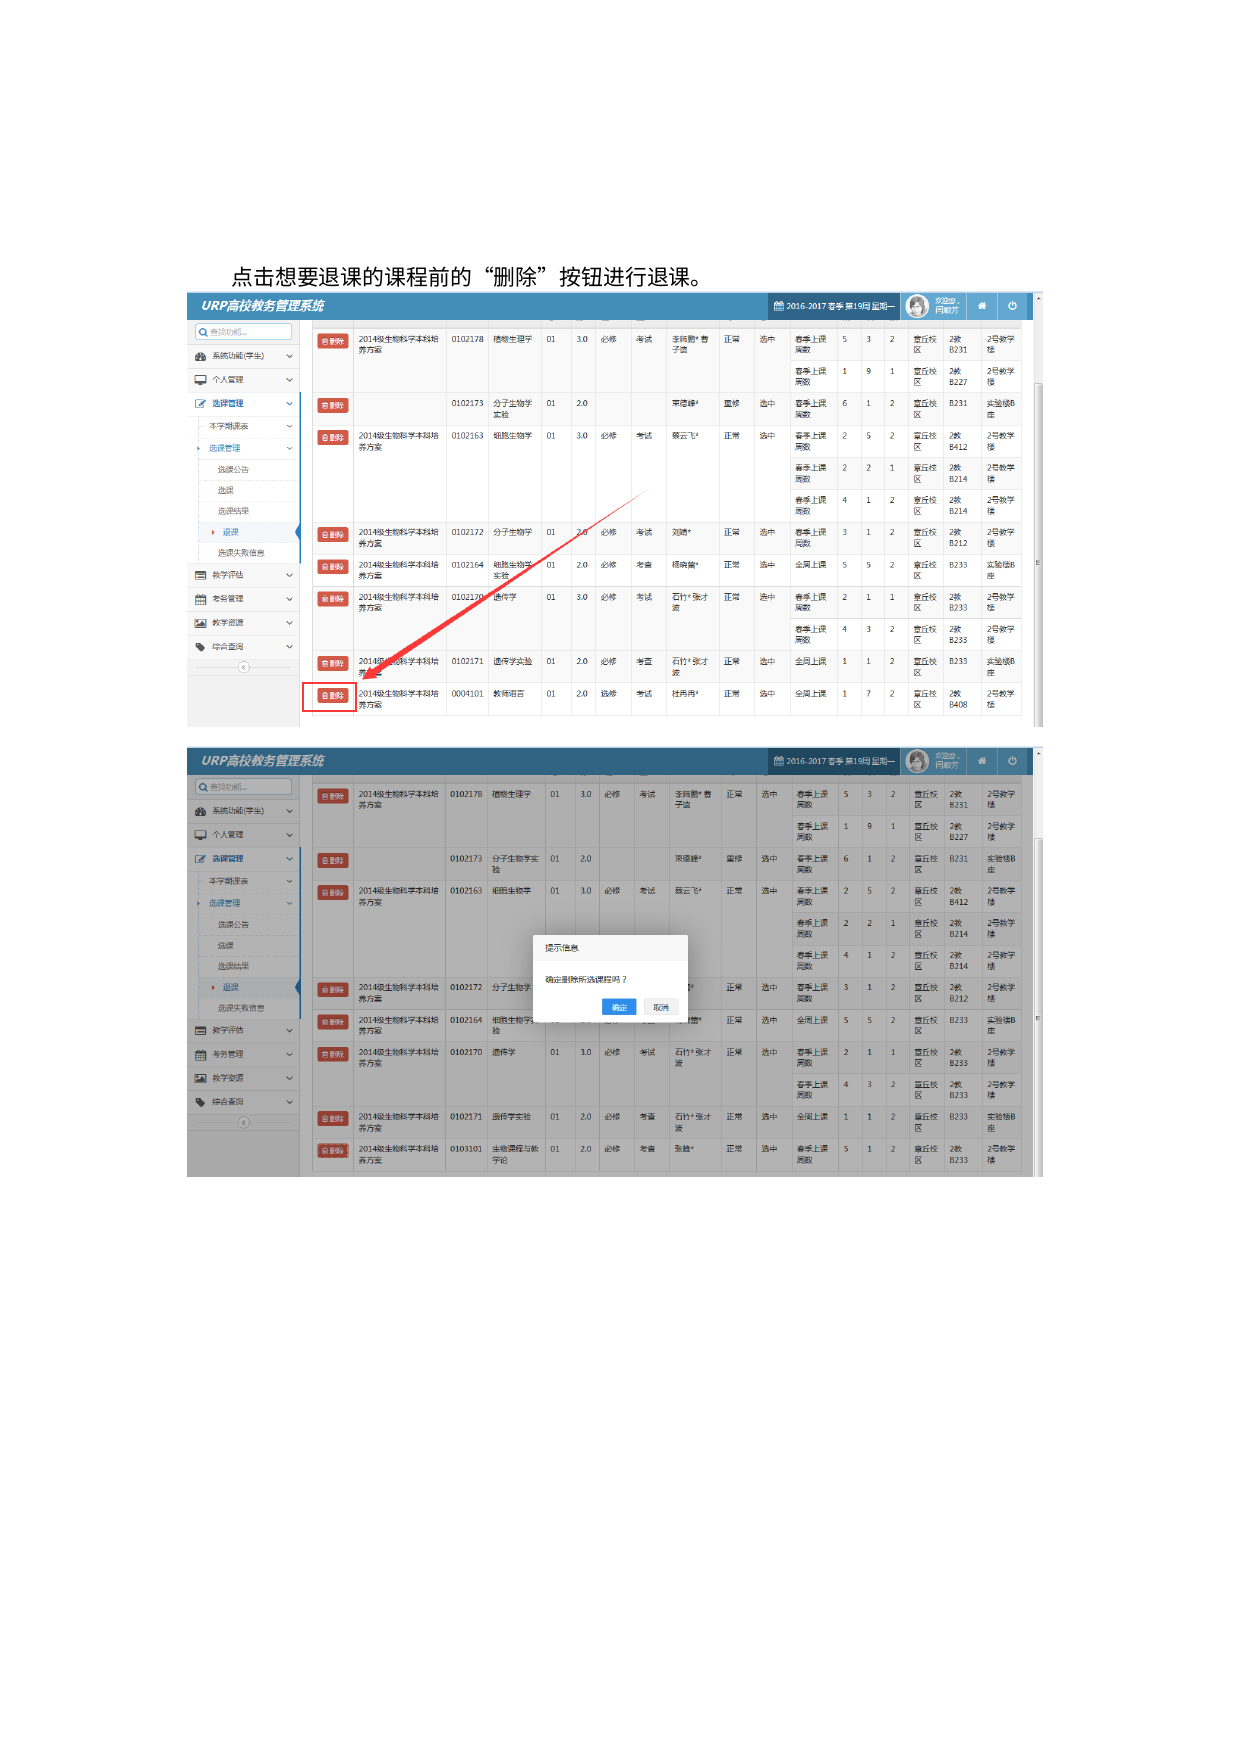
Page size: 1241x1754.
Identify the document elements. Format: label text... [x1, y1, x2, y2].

picture [187, 291, 1043, 727]
text 点击想要退课的课程前的“删除”按钮进行退课。 [187, 259, 1053, 292]
picture [187, 746, 1043, 1177]
